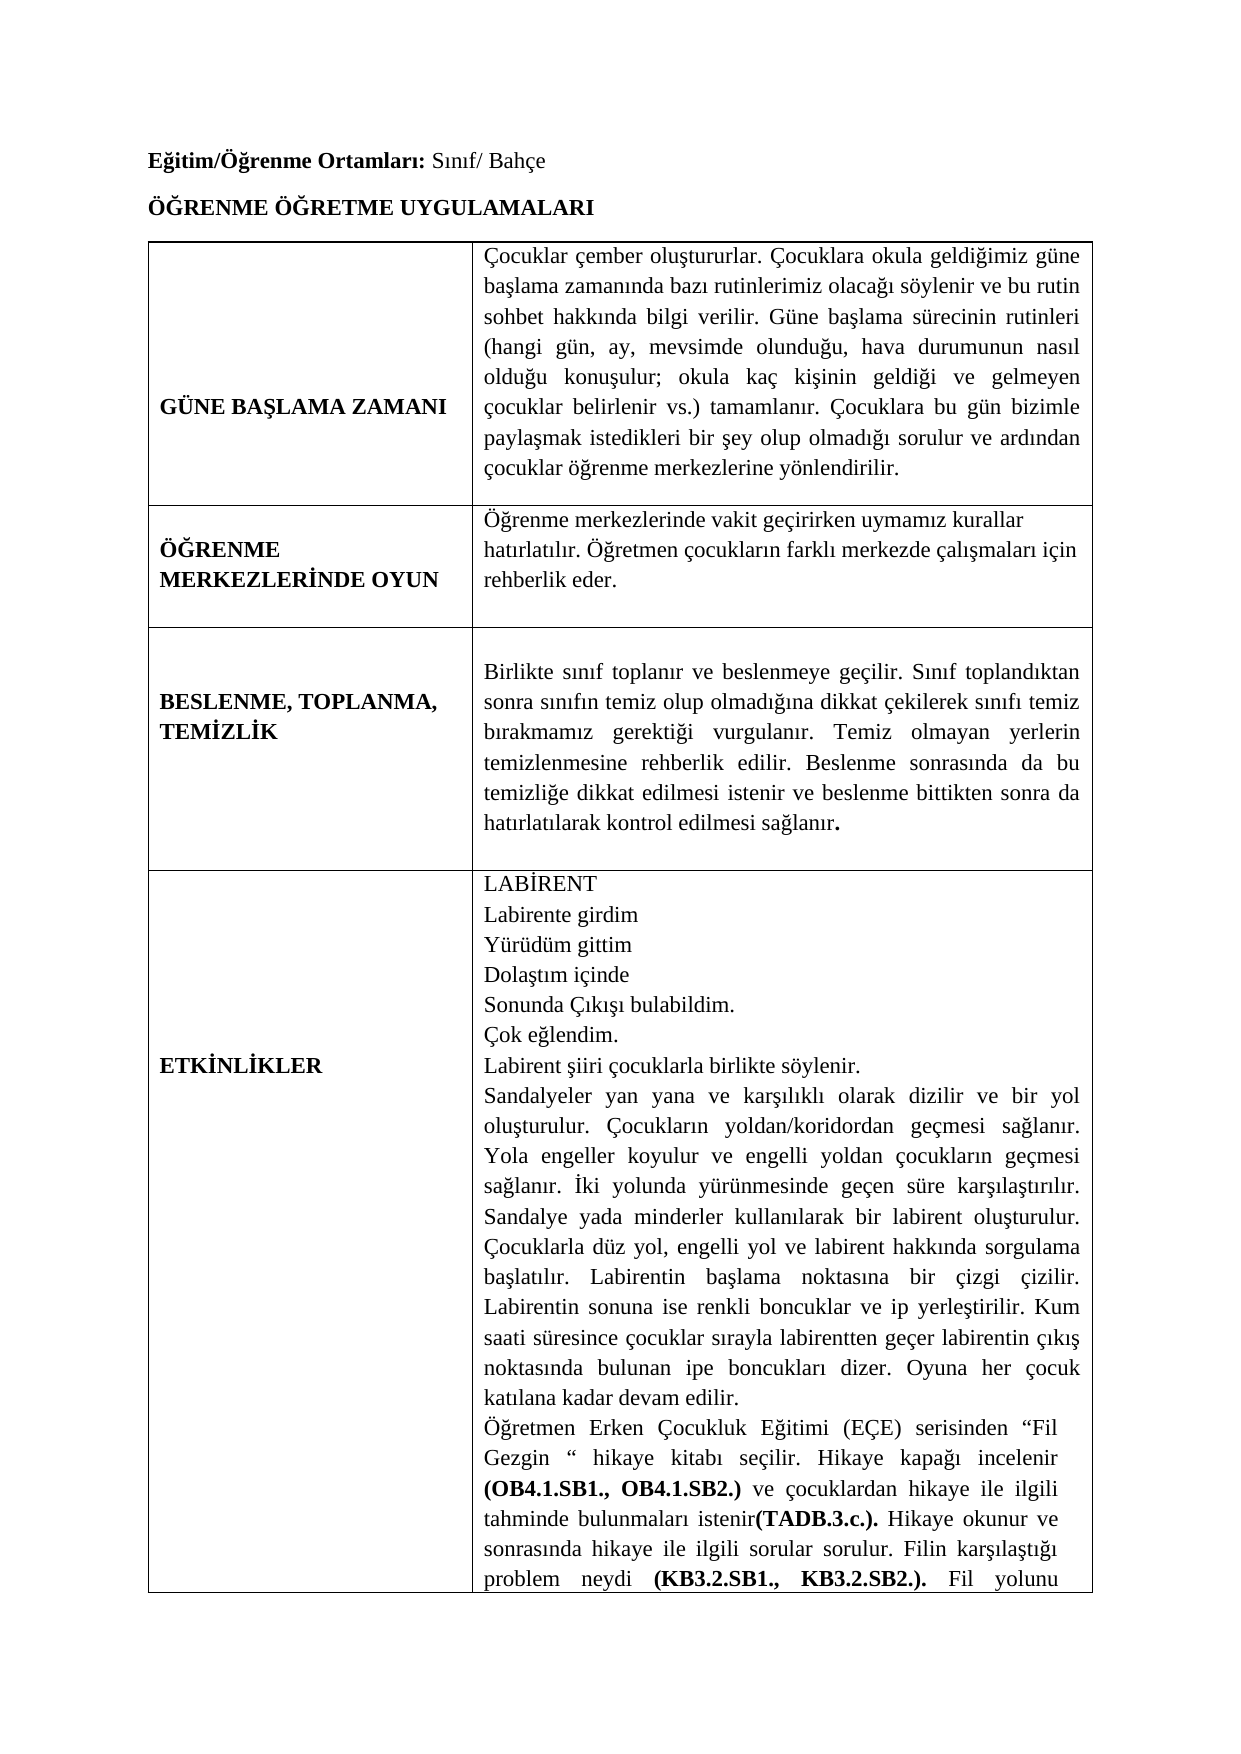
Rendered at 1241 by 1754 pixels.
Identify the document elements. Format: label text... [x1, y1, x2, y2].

table_cell Öğrenme merkezlerinde vakit geçirirken uymamız kurallar hatırlatılır. Öğretmen çocukların farklı merkezde çalışmaları için rehberlik eder. [473, 506, 1092, 627]
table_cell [473, 871, 1092, 1592]
table_cell ÖĞRENME MERKEZLERİNDE OYUN [149, 506, 472, 627]
table_cell Birlikte sınıf toplanır ve beslenmeye geçilir. Sınıf toplandıktan sonra sınıfın temiz olup olmadığına dikkat çekilerek sınıfı temiz bırakmamız gerektiği vurgulanır. Temiz olmayan yerlerin temizlenmesine rehberlik edilir. Beslenme sonrasında da bu temizliğe dikkat edilmesi istenir ve beslenme bittikten sonra da hatırlatılarak kontrol edilmesi sağlanır. [473, 628, 1092, 869]
text ÖĞRENME ÖĞRETME UYGULAMALARI [148, 194, 1093, 221]
text Eğitim/Öğrenme Ortamları: Sınıf/ Bahçe [148, 148, 1093, 174]
table_header Çocuklar çember oluştururlar. Çocuklara okula geldiğimiz güne başlama zamanında bazı rutinlerimiz olacağı söylenir ve bu rutin sohbet hakkında bilgi verilir. Güne başlama sürecinin rutinleri (hangi gün, ay, mevsimde olunduğu, hava durumunun nasıl olduğu konuşulur; okula kaç kişinin geldiği ve gelmeyen çocuklar belirlenir vs.) tamamlanır. Çocuklara bu gün bizimle paylaşmak istedikleri bir şey olup olmadığı sorulur ve ardından çocuklar öğrenme merkezlerine yönlendirilir. [473, 243, 1092, 505]
table_cell ETKİNLİKLER [149, 871, 472, 1592]
table_header GÜNE BAŞLAMA ZAMANI [149, 243, 472, 505]
table_cell BESLENME, TOPLANMA, TEMİZLİK [149, 628, 472, 869]
